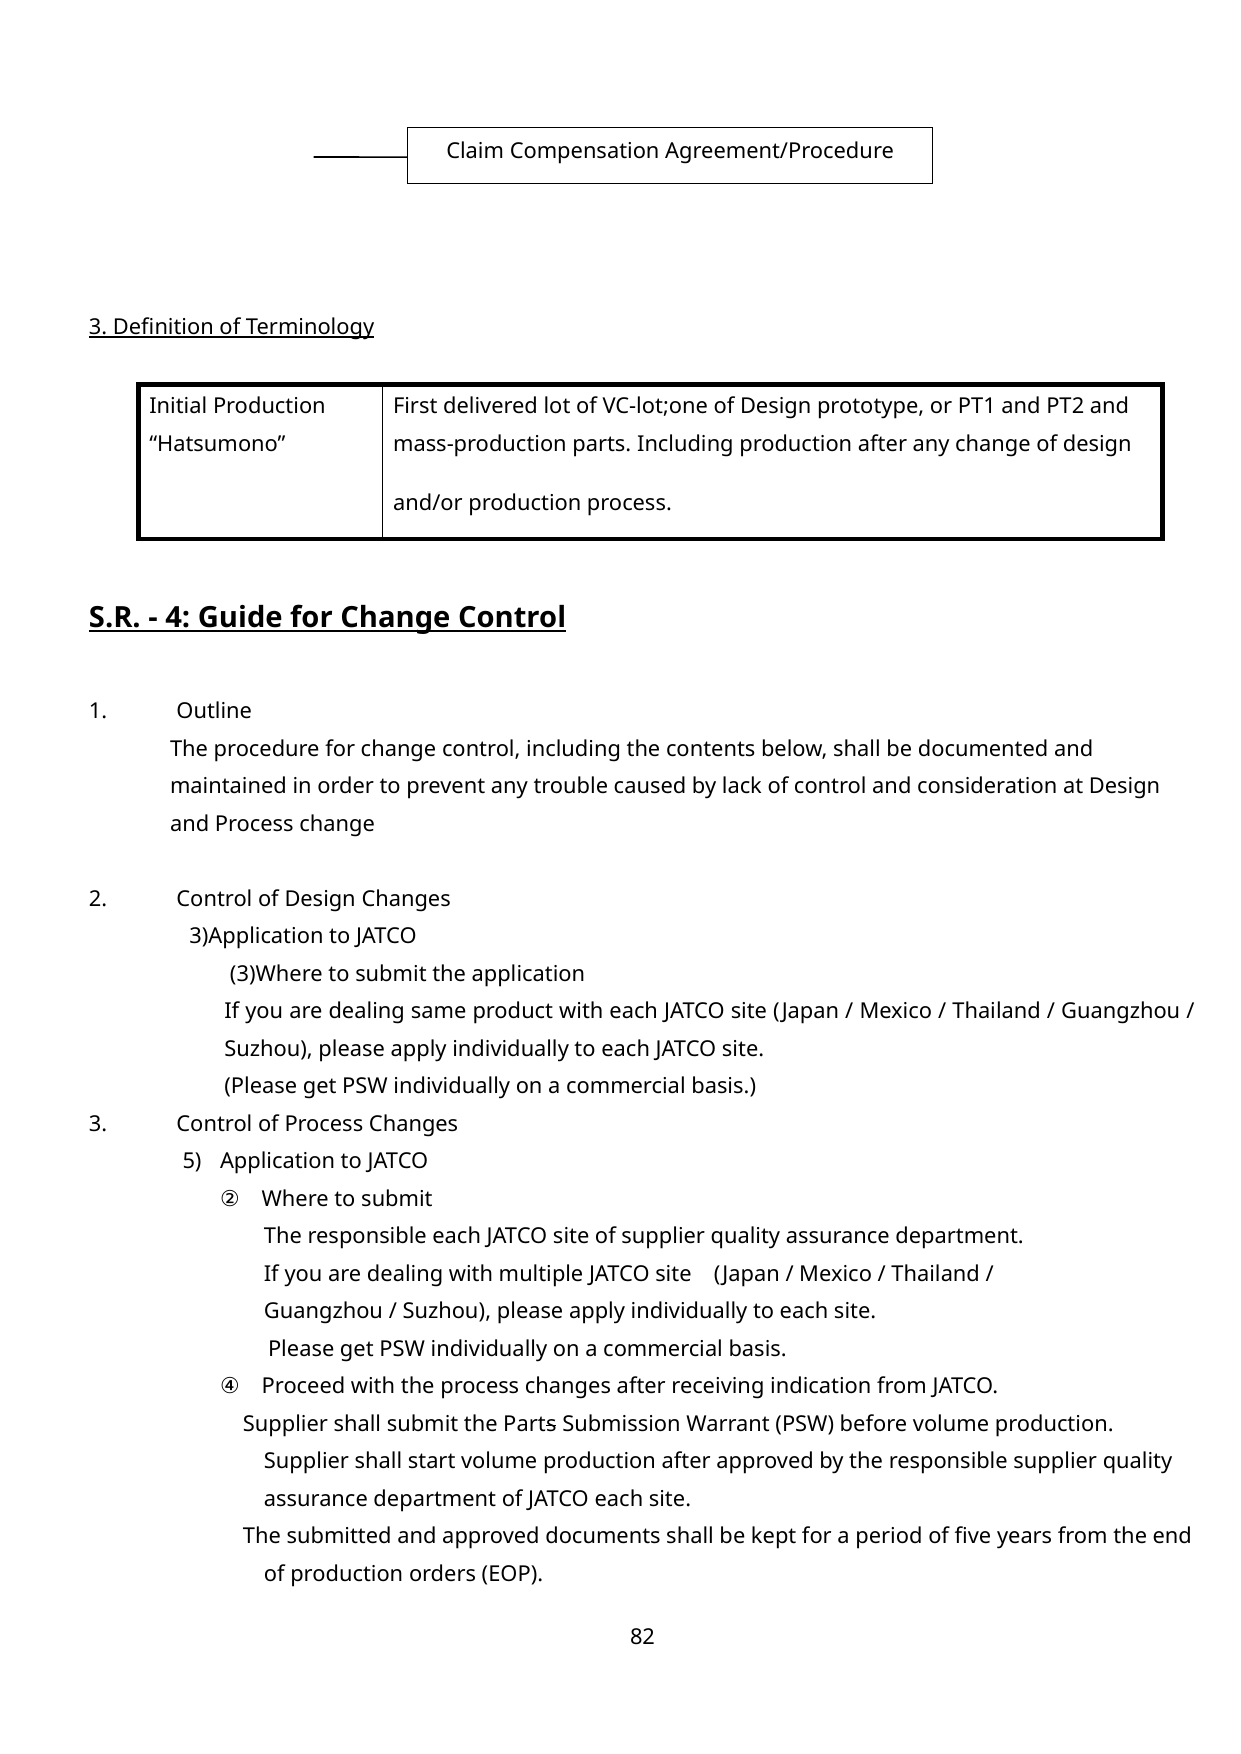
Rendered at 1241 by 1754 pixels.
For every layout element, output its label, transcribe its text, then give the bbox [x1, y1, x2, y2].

text 3)Application to JATCO [189, 916, 1196, 954]
text 3. Definition of Terminology [89, 307, 1196, 344]
text ② Where to submit [176, 1179, 1196, 1216]
text 1. Outline [89, 691, 1196, 729]
list Application to JATCO [182, 1141, 1196, 1179]
text 2. Control of Design Changes [89, 879, 1196, 916]
text Please get PSW individually on a commercial basis. [224, 1329, 1196, 1366]
text (Please get PSW individually on a commercial basis.) [224, 1066, 1196, 1104]
text If you are dealing with multiple JATCO site (Japan / Mexico / Thailand / [89, 1254, 1196, 1291]
text The submitted and approved documents shall be kept for a period of five years from the end of production orders (EOP). [220, 1516, 1196, 1591]
text The responsible each JATCO site of supplier quality assurance department. [89, 1216, 1196, 1254]
text Supplier shall submit the Parts Submission Warrant (PSW) before volume production. Supplier shall start volume production after approved by the responsible supplier quality assurance department of JATCO each site. [220, 1404, 1196, 1516]
text (3)Where to submit the application [224, 954, 1196, 991]
text 3. Control of Process Changes [89, 1104, 1196, 1141]
text ④ Proceed with the process changes after receiving indication from JATCO. [220, 1366, 1196, 1404]
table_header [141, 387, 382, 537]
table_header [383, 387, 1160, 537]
text The procedure for change control, including the contents below, shall be documented and maintained in order to prevent any trouble caused by lack of control and consideration at Design and Process change [170, 729, 1196, 841]
text If you are dealing same product with each JATCO site (Japan / Mexico / Thailand / Guangzhou / Suzhou), please apply individually to each JATCO site. [224, 991, 1196, 1066]
text S.R. - 4: Guide for Change Control [89, 579, 1196, 654]
text Guangzhou / Suzhou), please apply individually to each site. [89, 1291, 1196, 1329]
